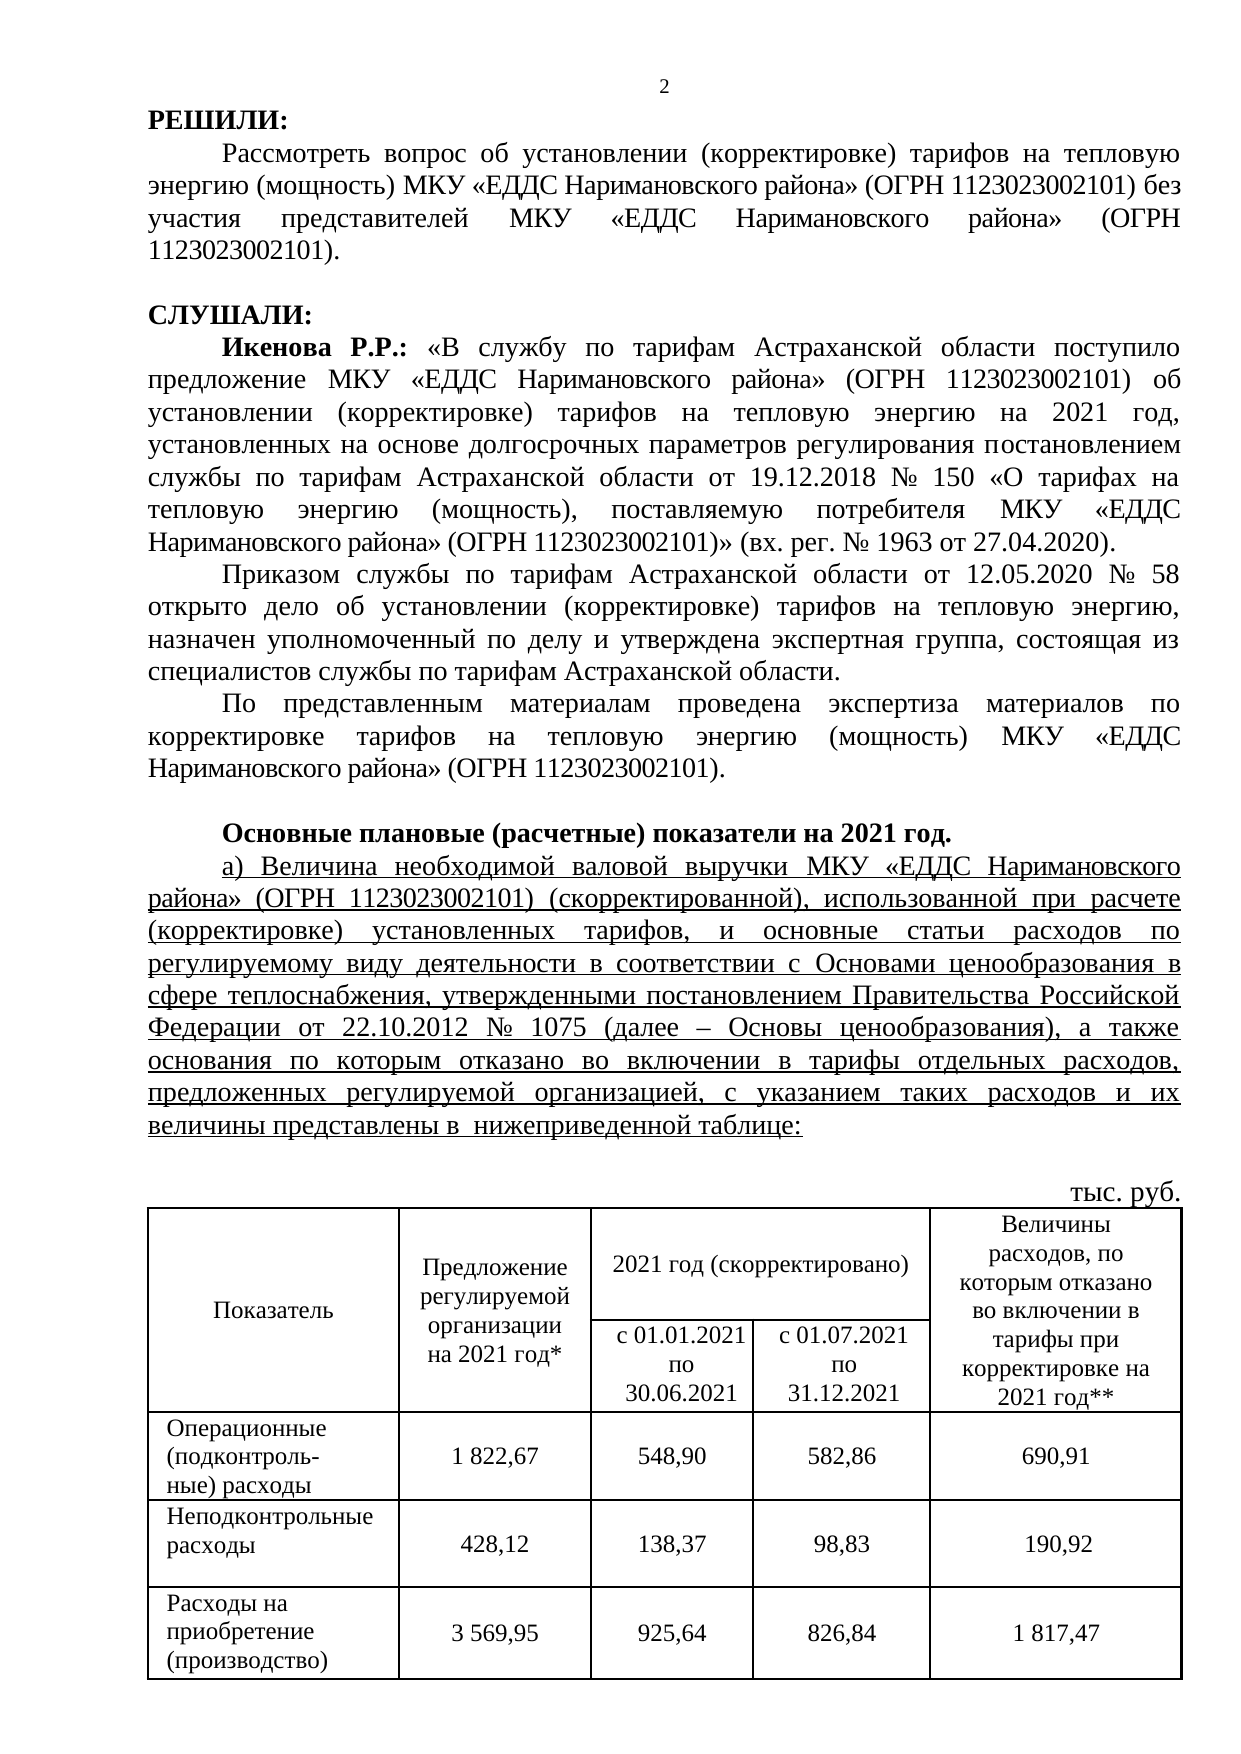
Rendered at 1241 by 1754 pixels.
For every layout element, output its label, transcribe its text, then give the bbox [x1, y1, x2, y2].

text Икенова Р.Р.: «В службу по тарифам Астраханской области поступило предложение МКУ «ЕДДС Наримановского района» (ОГРН 1123023002101) об установлении (корректировке) тарифов на тепловую энергию на 2021 год, установленных на основе долгосрочных параметров регулирования постановлением службы по тарифам Астраханской области от 19.12.2018 № 150 «О тарифах на тепловую энергию (мощность), поставляемую потребителя МКУ «ЕДДС Наримановского района» (ОГРН 1123023002101)» (вх. рег. № 1963 от 27.04.2020). [148, 330, 1181, 557]
text Основные плановые (расчетные) показатели на 2021 год. [148, 816, 1181, 848]
text По представленным материалам проведена экспертиза материалов по корректировке тарифов на тепловую энергию (мощность) МКУ «ЕДДС Наримановского района» (ОГРН 1123023002101). [148, 687, 1181, 784]
text а) Величина необходимой валовой выручки МКУ «ЕДДС Наримановского района» (ОГРН 1123023002101) (скорректированной), использованной при расчете (корректировке) установленных тарифов, и основные статьи расходов по регулируемому виду деятельности в соответствии с Основами ценообразования в сфере теплоснабжения, утвержденными постановлением Правительства Российской Федерации от 22.10.2012 № 1075 (далее – Основы ценообразования), а также основания по которым отказано во включении в тарифы отдельных расходов, предложенных регулируемой организацией, с указанием таких расходов и их величины представлены в нижеприведенной таблице: [148, 848, 1181, 909]
table_cell 98,83 [754, 1501, 929, 1586]
table_header 2021 год (скорректировано) [592, 1209, 929, 1318]
table_cell 690,91 [931, 1413, 1180, 1499]
text РЕШИЛИ: [148, 103, 1181, 136]
table_header Величины расходов, по которым отказано во включении в тарифы при корректировке на 2021 год** [931, 1209, 1180, 1411]
table_cell с 01.07.2021 по 31.12.2021 [754, 1321, 929, 1411]
table_cell 190,92 [931, 1501, 1180, 1586]
table_cell Неподконтрольные расходы [149, 1501, 398, 1586]
table_cell 1 822,67 [400, 1413, 590, 1499]
table_cell 826,84 [754, 1588, 929, 1678]
table_cell 138,37 [592, 1501, 752, 1586]
table_header Показатель [149, 1209, 398, 1411]
table_header Предложение регулируемой организации на 2021 год* [400, 1209, 590, 1411]
table_cell Операционные (подконтроль- ные) расходы [149, 1413, 398, 1499]
text Приказом службы по тарифам Астраханской области от 12.05.2020 № 58 открыто дело об установлении (корректировке) тарифов на тепловую энергию, назначен уполномоченный по делу и утверждена экспертная группа, состоящая из специалистов службы по тарифам Астраханской области. [148, 557, 1181, 687]
text Рассмотреть вопрос об установлении (корректировке) тарифов на тепловую энергию (мощность) МКУ «ЕДДС Наримановского района» (ОГРН 1123023002101) без участия представителей МКУ «ЕДДС Наримановского района» (ОГРН 1123023002101). [148, 136, 1181, 265]
table_cell 3 569,95 [400, 1588, 590, 1678]
text СЛУШАЛИ: [148, 298, 1181, 330]
table_cell 925,64 [592, 1588, 752, 1678]
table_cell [149, 1588, 398, 1678]
table_cell 428,12 [400, 1501, 590, 1586]
table_cell 1 817,47 [931, 1588, 1180, 1678]
text тыс. руб. [148, 1174, 1181, 1207]
table_cell 582,86 [754, 1413, 929, 1499]
table_cell 548,90 [592, 1413, 752, 1499]
table_cell с 01.01.2021 по 30.06.2021 [592, 1321, 752, 1411]
